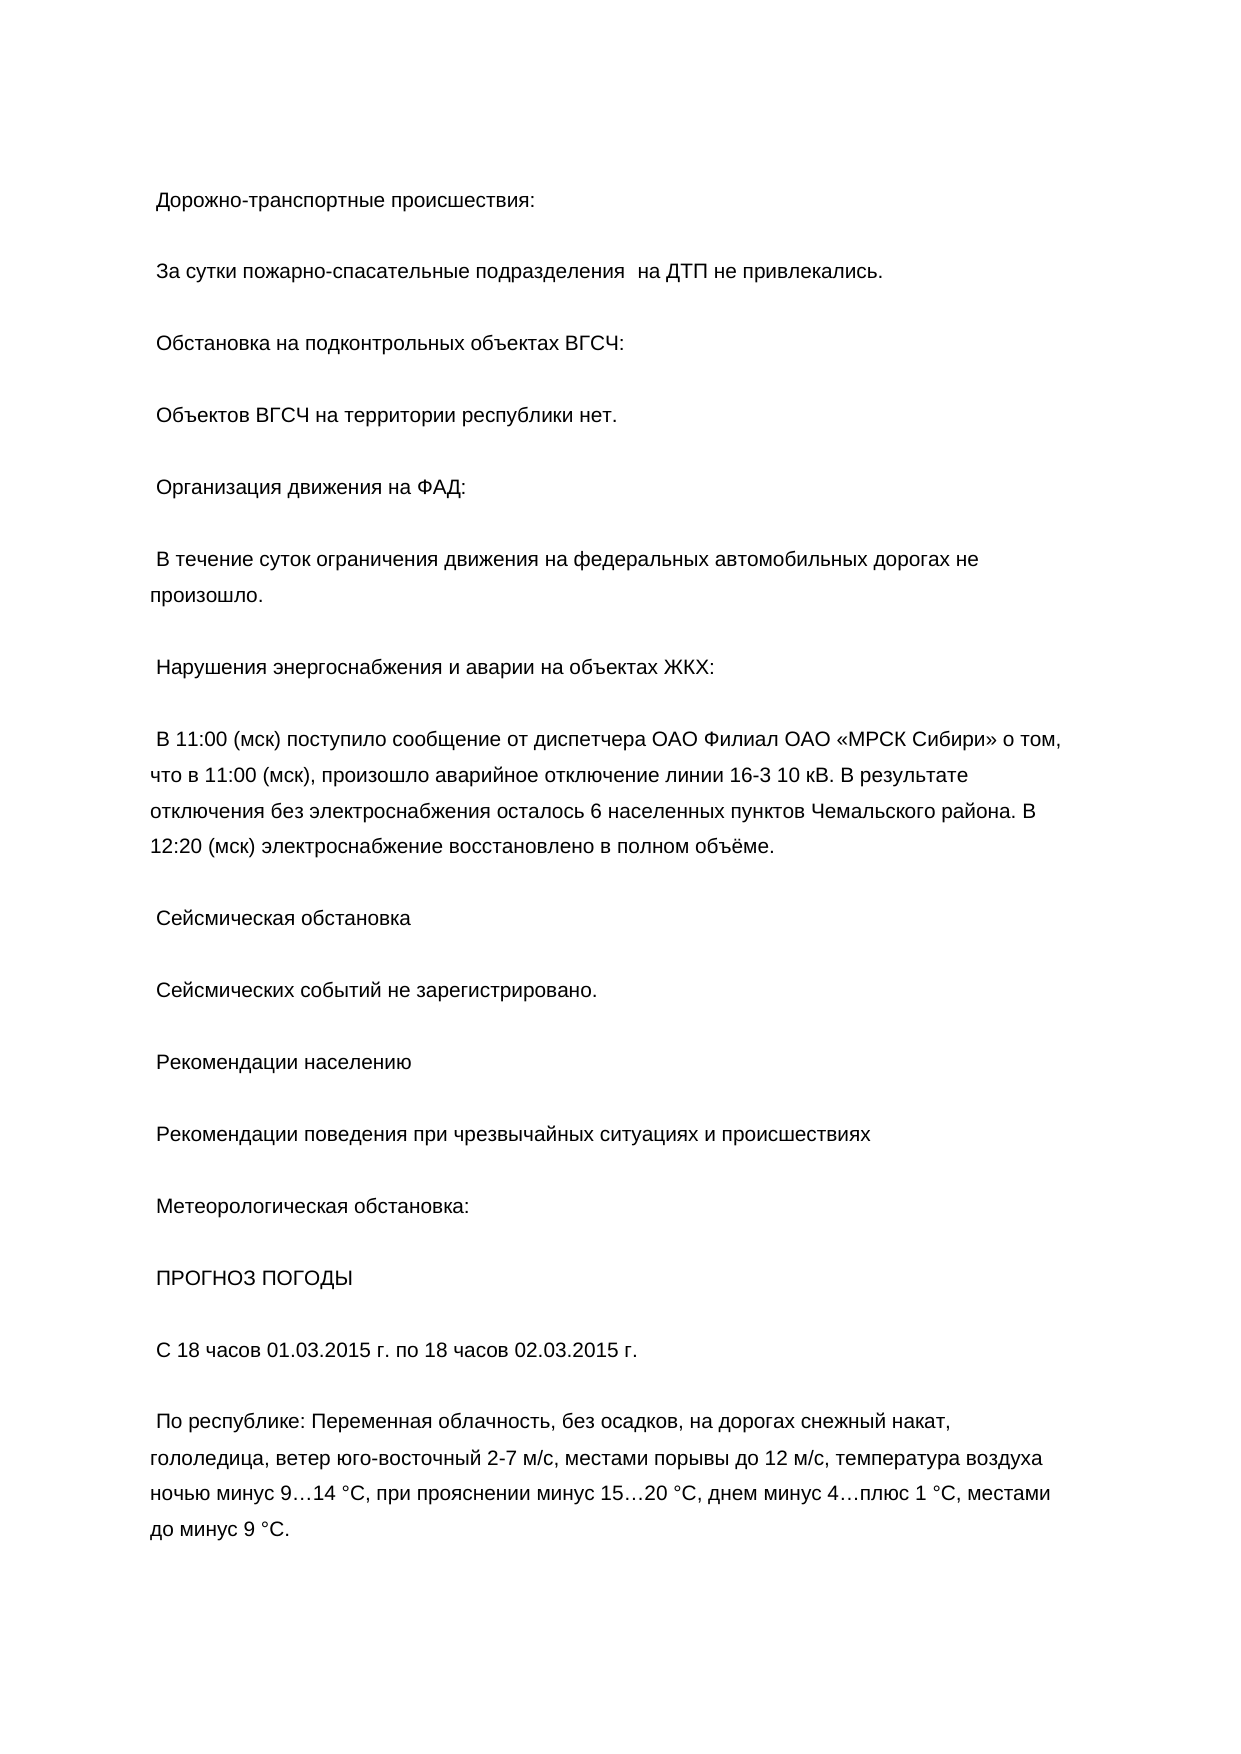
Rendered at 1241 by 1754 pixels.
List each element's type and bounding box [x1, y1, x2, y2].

table_cell [140, 150, 1078, 1577]
